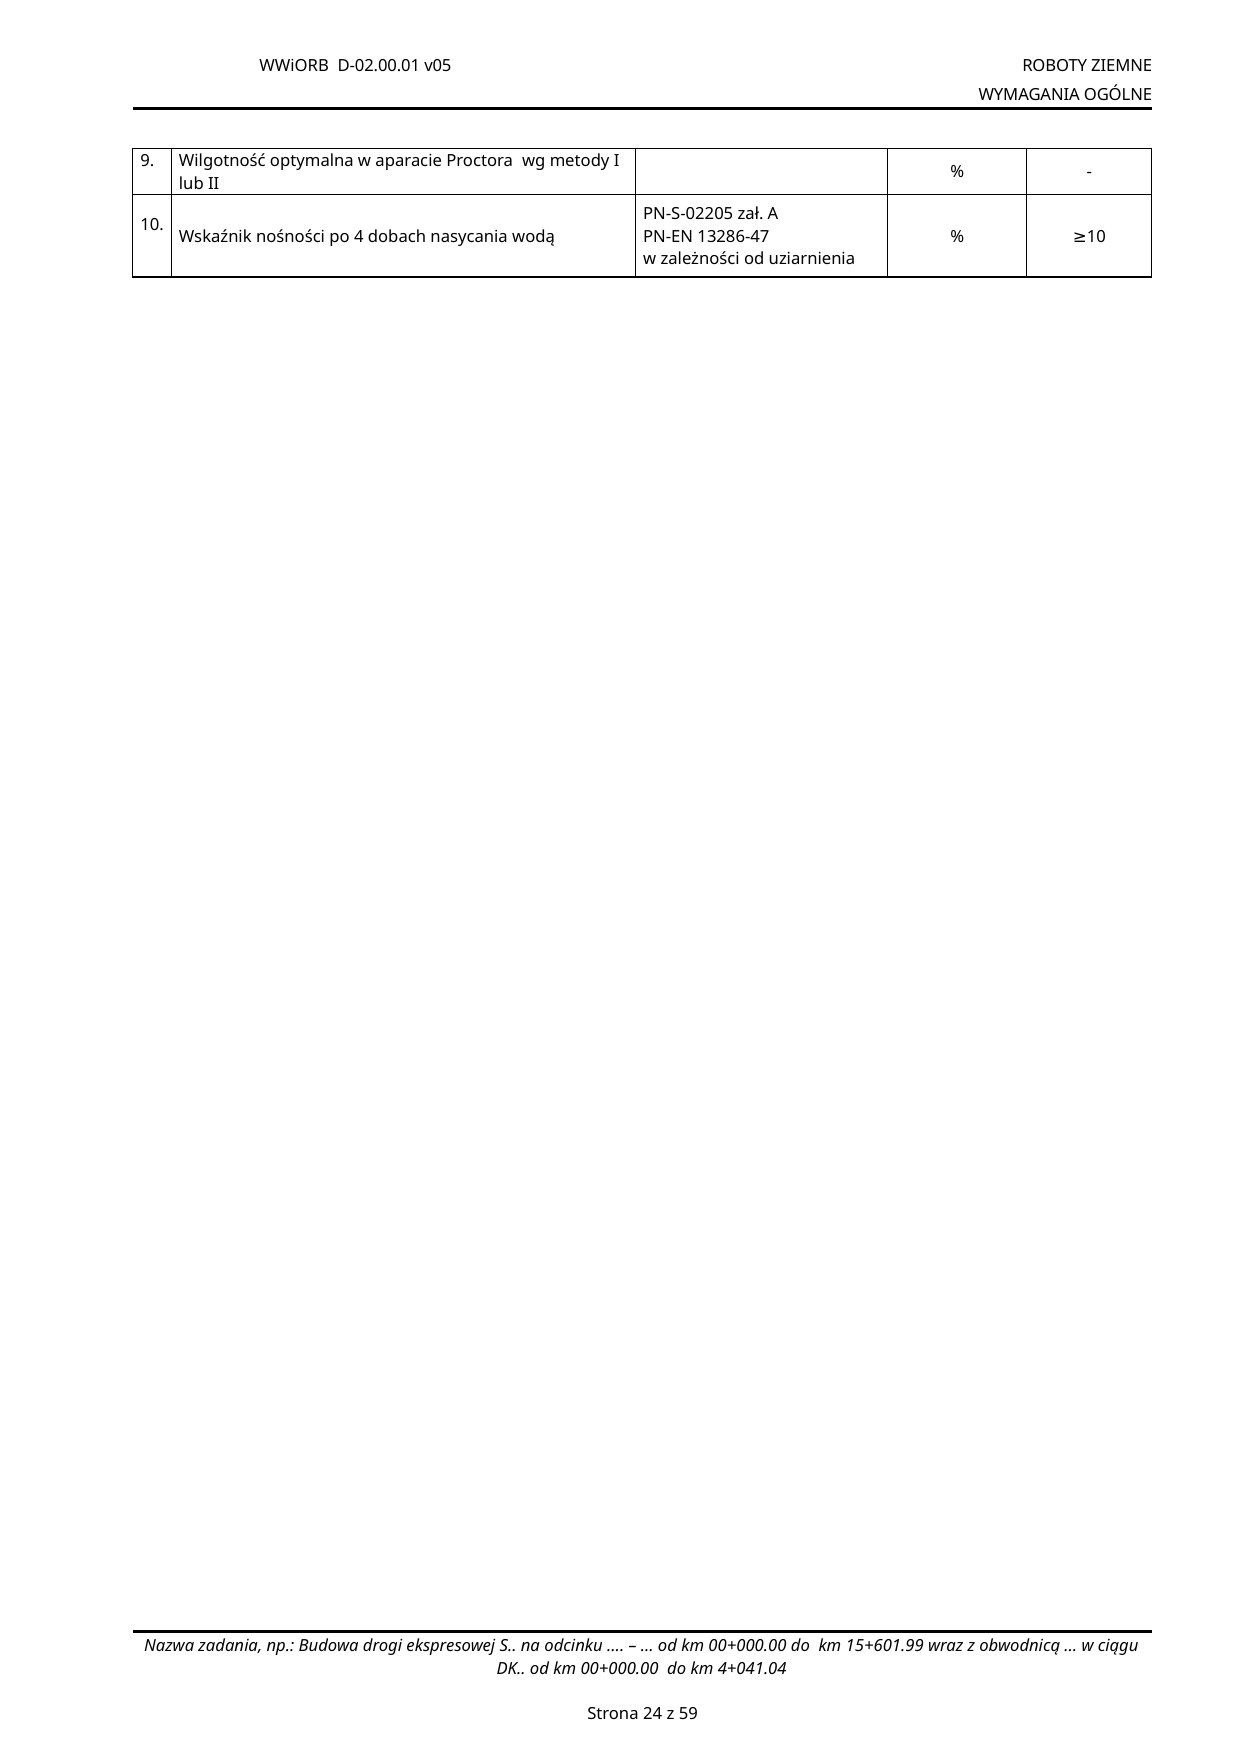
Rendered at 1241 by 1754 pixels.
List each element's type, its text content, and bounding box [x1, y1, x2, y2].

table_cell PN-S-02205 zał. A PN-EN 13286-47 w zależności od uziarnienia [636, 195, 887, 276]
table_cell % [888, 149, 1026, 194]
table_cell ≥10 [1027, 195, 1151, 276]
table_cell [636, 149, 887, 194]
table_cell Wskaźnik nośności po 4 dobach nasycania wodą [172, 195, 635, 276]
table_cell [133, 195, 171, 276]
table_cell Wilgotność optymalna w aparacie Proctora wg metody I lub II [172, 149, 635, 194]
table_cell - [1027, 149, 1151, 194]
table_cell [133, 149, 171, 194]
table_cell % [888, 195, 1026, 276]
